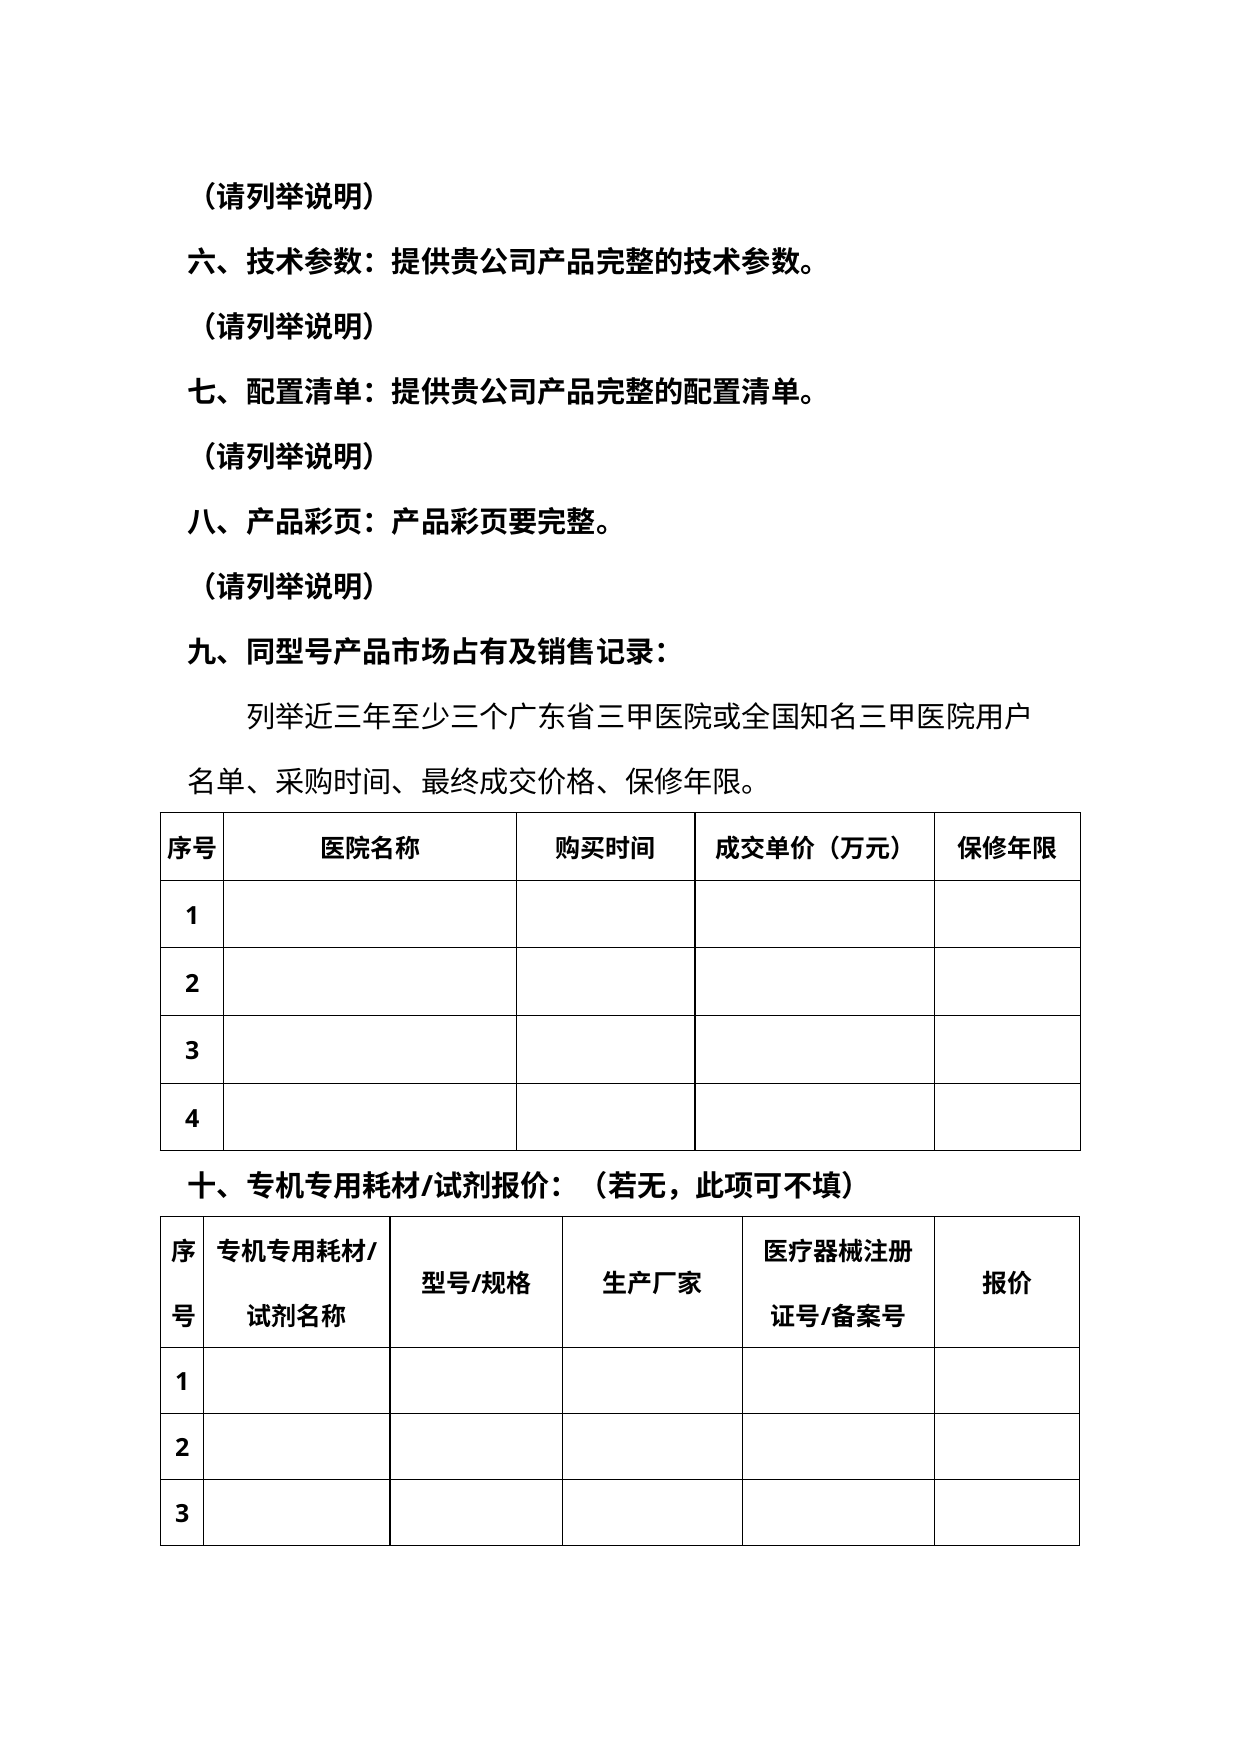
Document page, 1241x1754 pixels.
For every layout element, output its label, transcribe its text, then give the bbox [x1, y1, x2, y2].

list 产品彩页：产品彩页要完整。 [187, 487, 1053, 552]
table_cell [935, 1016, 1080, 1082]
list 专机专用耗材/试剂报价：（若无，此项可不填） [187, 1151, 1053, 1216]
table_cell [204, 1414, 389, 1479]
table_cell [563, 1480, 742, 1545]
table_cell [935, 948, 1080, 1015]
table_header 专机专用耗材/试剂名称 [204, 1217, 389, 1347]
table_cell [696, 881, 934, 947]
table_cell [204, 1348, 389, 1413]
table_header 保修年限 [935, 813, 1080, 879]
table_cell [224, 1084, 516, 1150]
table_header 序号 [161, 1217, 203, 1347]
table_cell 2 [161, 948, 223, 1015]
table_cell 1 [161, 881, 223, 947]
table_cell [391, 1480, 562, 1545]
table_header 医院名称 [224, 813, 516, 879]
list （请列举说明） [187, 292, 1053, 357]
table_cell [935, 1348, 1079, 1413]
table_cell 2 [161, 1414, 203, 1479]
table_cell [391, 1348, 562, 1413]
table_header 报价 [935, 1217, 1079, 1347]
table_cell [563, 1414, 742, 1479]
list （请列举说明） [187, 552, 1053, 617]
text 列举近三年至少三个广东省三甲医院或全国知名三甲医院用户名单、采购时间、最终成交价格、保修年限。 [187, 682, 1053, 812]
table_cell [391, 1414, 562, 1479]
list 技术参数：提供贵公司产品完整的技术参数。 [187, 227, 1053, 292]
table_cell 4 [161, 1084, 223, 1150]
table_cell [696, 948, 934, 1015]
table_header 生产厂家 [563, 1217, 742, 1347]
list （请列举说明） [187, 422, 1053, 487]
table_cell [224, 1016, 516, 1082]
table_cell [935, 1414, 1079, 1479]
table_cell [743, 1348, 934, 1413]
table_cell 3 [161, 1016, 223, 1082]
table_cell [517, 881, 694, 947]
table_header 成交单价（万元） [696, 813, 934, 879]
table_cell [935, 1480, 1079, 1545]
table_cell 3 [161, 1480, 203, 1545]
list 同型号产品市场占有及销售记录： [187, 617, 1053, 682]
list （请列举说明） [187, 162, 1053, 227]
table_cell [696, 1084, 934, 1150]
table_cell [935, 881, 1080, 947]
table_cell [517, 1016, 694, 1082]
table_header 医疗器械注册证号/备案号 [743, 1217, 934, 1347]
table_cell [935, 1084, 1080, 1150]
list 配置清单：提供贵公司产品完整的配置清单。 [187, 357, 1053, 422]
table_cell [517, 1084, 694, 1150]
table_cell [743, 1414, 934, 1479]
table_cell [224, 881, 516, 947]
table_cell [224, 948, 516, 1015]
table_cell [563, 1348, 742, 1413]
table_cell [517, 948, 694, 1015]
table_cell [696, 1016, 934, 1082]
table_cell [743, 1480, 934, 1545]
table_header 购买时间 [517, 813, 694, 879]
table_cell 1 [161, 1348, 203, 1413]
table_header 型号/规格 [391, 1217, 562, 1347]
table_cell [204, 1480, 389, 1545]
table_header 序号 [161, 813, 223, 879]
